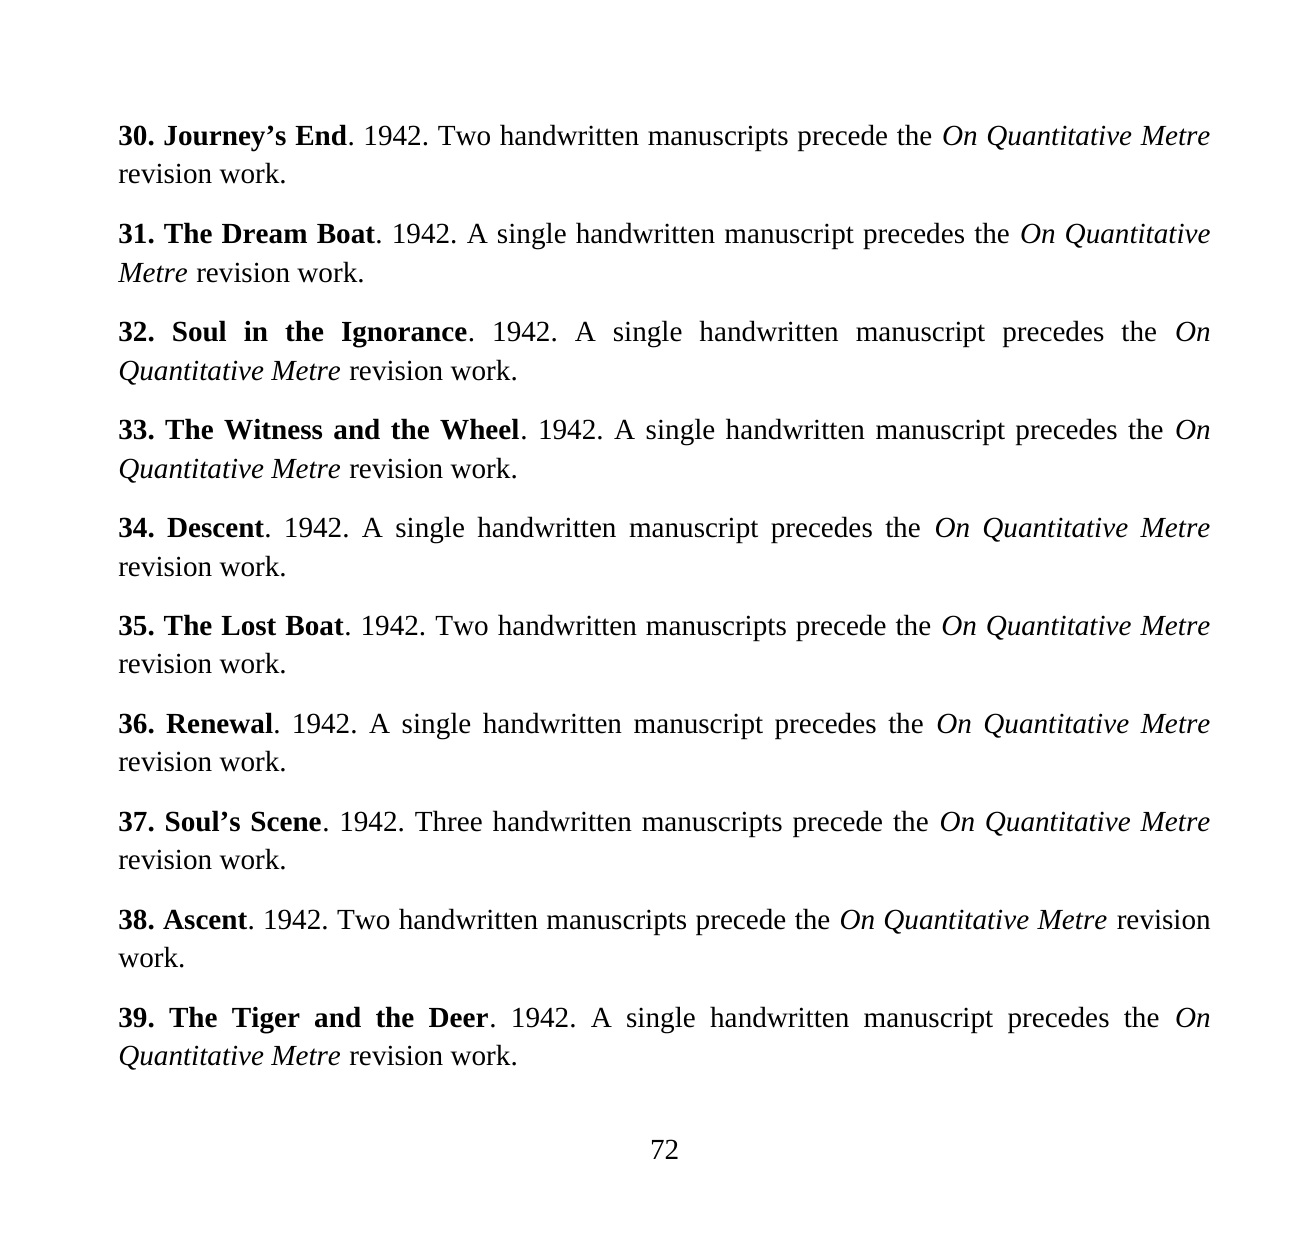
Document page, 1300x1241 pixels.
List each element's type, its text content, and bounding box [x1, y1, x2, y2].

text 33. The Witness and the Wheel. 1942. A single handwritten manuscript precedes the On Quantitative Metre revision work. [118, 412, 1211, 484]
text 34. Descent. 1942. A single handwritten manuscript precedes the On Quantitative Metre revision work. [118, 510, 1211, 582]
text 30. Journey’s End. 1942. Two handwritten manuscripts precede the On Quantitative Metre revision work. [118, 118, 1211, 190]
text 31. The Dream Boat. 1942. A single handwritten manuscript precedes the On Quantitative Metre revision work. [118, 216, 1211, 288]
text 38. Ascent. 1942. Two handwritten manuscripts precede the On Quantitative Metre revision work. [118, 902, 1211, 974]
text 32. Soul in the Ignorance. 1942. A single handwritten manuscript precedes the On Quantitative Metre revision work. [118, 314, 1211, 386]
text 37. Soul’s Scene. 1942. Three handwritten manuscripts precede the On Quantitative Metre revision work. [118, 804, 1211, 876]
text 35. The Lost Boat. 1942. Two handwritten manuscripts precede the On Quantitative Metre revision work. [118, 608, 1211, 680]
text 36. Renewal. 1942. A single handwritten manuscript precedes the On Quantitative Metre revision work. [118, 706, 1211, 778]
text 39. The Tiger and the Deer. 1942. A single handwritten manuscript precedes the On Quantitative Metre revision work. [118, 1000, 1211, 1072]
